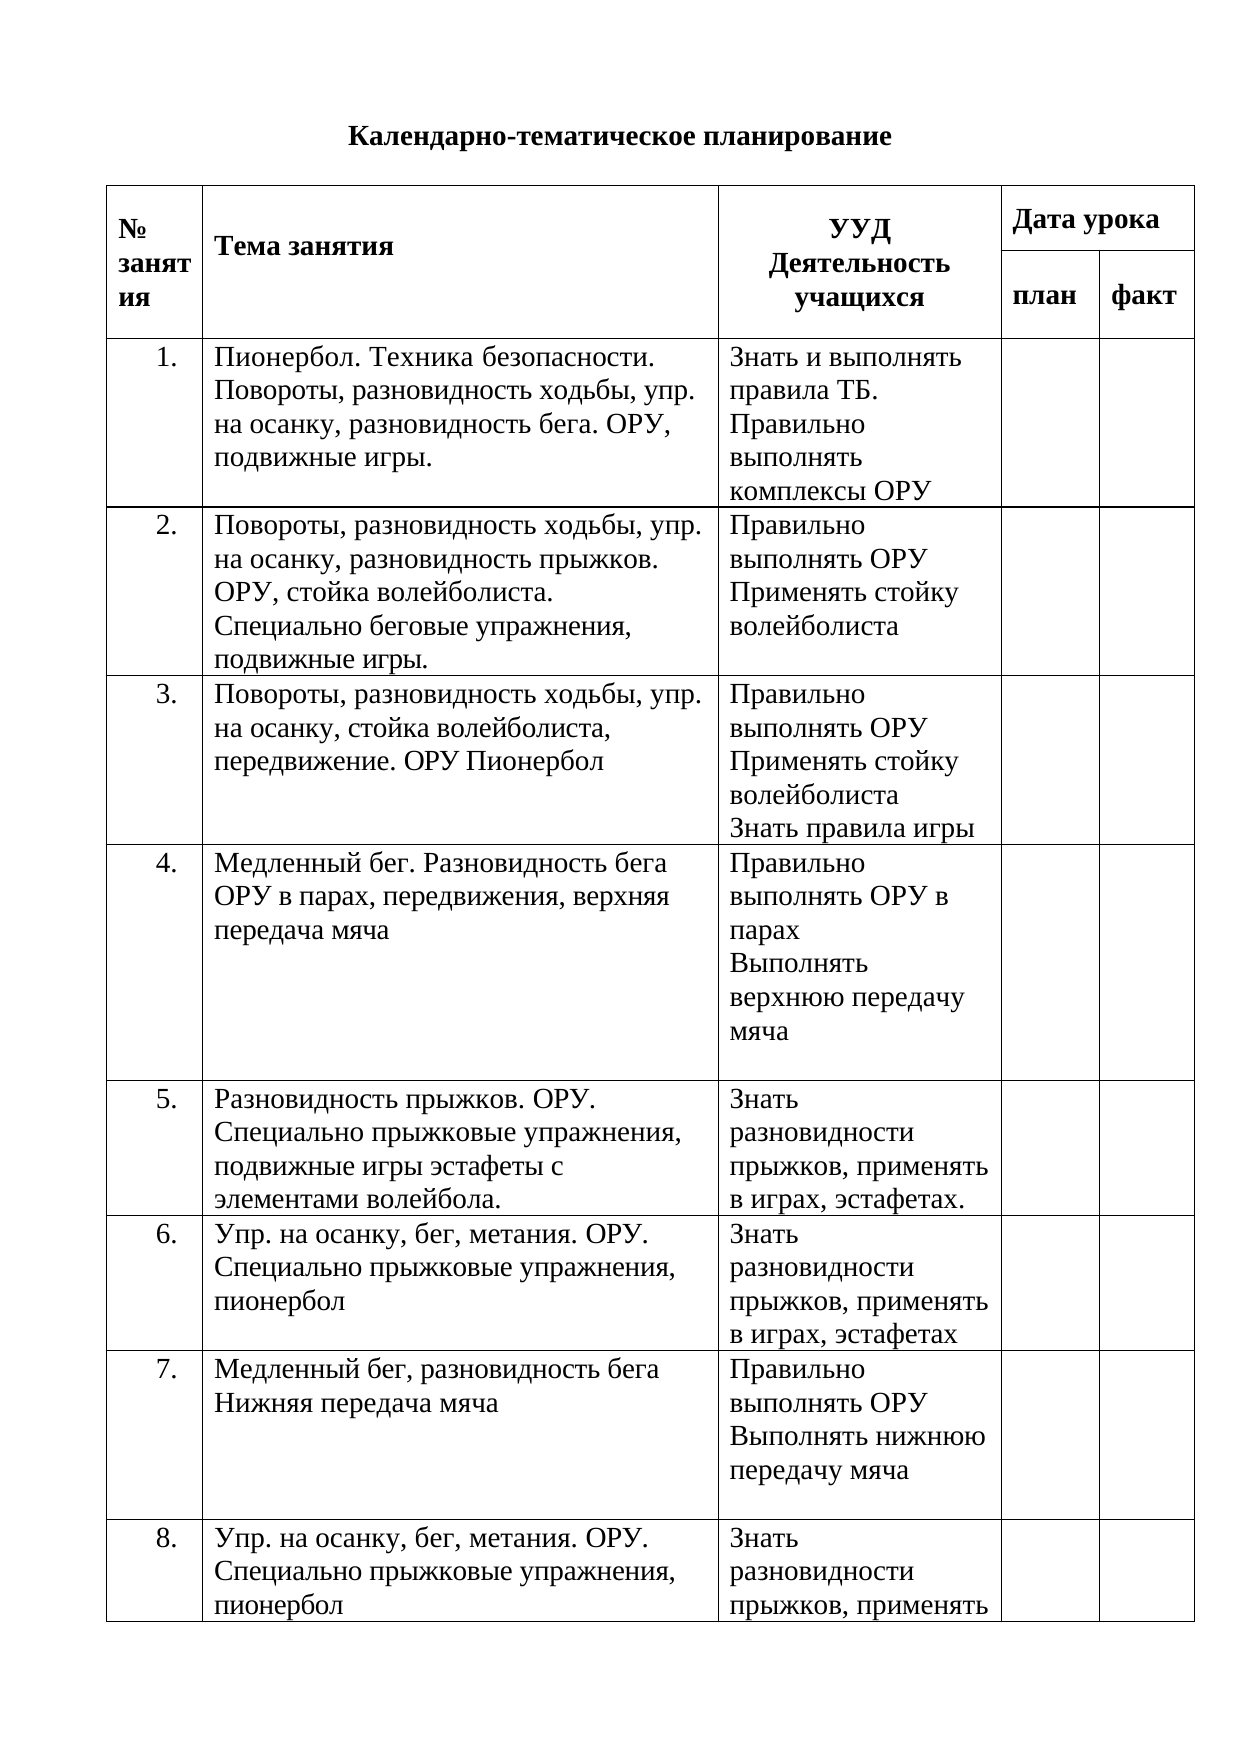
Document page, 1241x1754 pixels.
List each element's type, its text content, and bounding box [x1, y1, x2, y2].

table_header Тема занятия [203, 186, 718, 338]
table_cell Знать и выполнять правила ТБ. Правильно выполнять комплексы ОРУ [719, 339, 1001, 506]
table_cell [1002, 508, 1099, 675]
table_cell [1100, 1351, 1194, 1519]
table_cell [1100, 339, 1194, 506]
table_cell [107, 676, 202, 844]
table_cell [1002, 339, 1099, 506]
table_cell [1100, 1081, 1194, 1215]
table_cell Знать разновидности прыжков, применять в играх, эстафетах. [719, 1081, 1001, 1215]
table_cell [107, 1216, 202, 1350]
table_cell [1002, 1081, 1099, 1215]
table_cell Медленный бег, разновидность бега Нижняя передача мяча [203, 1351, 718, 1519]
table_cell Медленный бег. Разновидность бега ОРУ в парах, передвижения, верхняя передача мяча [203, 845, 718, 1080]
table_cell Знать разновидности прыжков, применять в играх, эстафетах [719, 1216, 1001, 1350]
table_cell Упр. на осанку, бег, метания. ОРУ. Специально прыжковые упражнения, пионербол [203, 1216, 718, 1350]
table_cell Правильно выполнять ОРУ в парах Выполнять верхнюю передачу мяча [719, 845, 1001, 1080]
table_cell [107, 845, 202, 1080]
table_cell [107, 508, 202, 675]
table_cell [1002, 1216, 1099, 1350]
table_header УУД Деятельность учащихся [719, 186, 1001, 338]
table_cell [1100, 1216, 1194, 1350]
table_cell [107, 1351, 202, 1519]
table_cell [107, 1081, 202, 1215]
table_cell [1100, 1520, 1194, 1621]
table_cell [1002, 1520, 1099, 1621]
table_cell факт [1100, 251, 1194, 338]
table_header № занятия [107, 186, 202, 338]
table_cell Правильно выполнять ОРУ Выполнять нижнюю передачу мяча [719, 1351, 1001, 1519]
table_cell Пионербол. Техника безопасности. Повороты, разновидность ходьбы, упр. на осанку, разновидность бега. ОРУ, подвижные игры. [203, 339, 718, 506]
table_cell план [1002, 251, 1099, 338]
table_cell Разновидность прыжков. ОРУ. Специально прыжковые упражнения, подвижные игры эстафеты с элементами волейбола. [203, 1081, 718, 1215]
table_cell [107, 1520, 202, 1621]
table_cell Повороты, разновидность ходьбы, упр. на осанку, стойка волейболиста, передвижение. ОРУ Пионербол [203, 676, 718, 844]
table_cell [1100, 676, 1194, 844]
table_header Дата урока [1002, 186, 1194, 249]
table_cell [203, 1520, 718, 1621]
table_cell [1100, 508, 1194, 675]
table_cell [1002, 676, 1099, 844]
table_cell [1002, 845, 1099, 1080]
text Календарно-тематическое планирование [118, 118, 1122, 152]
table_cell Правильно выполнять ОРУ Применять стойку волейболиста Знать правила игры [719, 676, 1001, 844]
table_cell [1002, 1351, 1099, 1519]
table_cell Повороты, разновидность ходьбы, упр. на осанку, разновидность прыжков. ОРУ, стойка волейболиста. Специально беговые упражнения, подвижные игры. [203, 508, 718, 675]
table_cell [107, 339, 202, 506]
table_cell Правильно выполнять ОРУ Применять стойку волейболиста [719, 508, 1001, 675]
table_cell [719, 1520, 1001, 1621]
table_cell [1100, 845, 1194, 1080]
